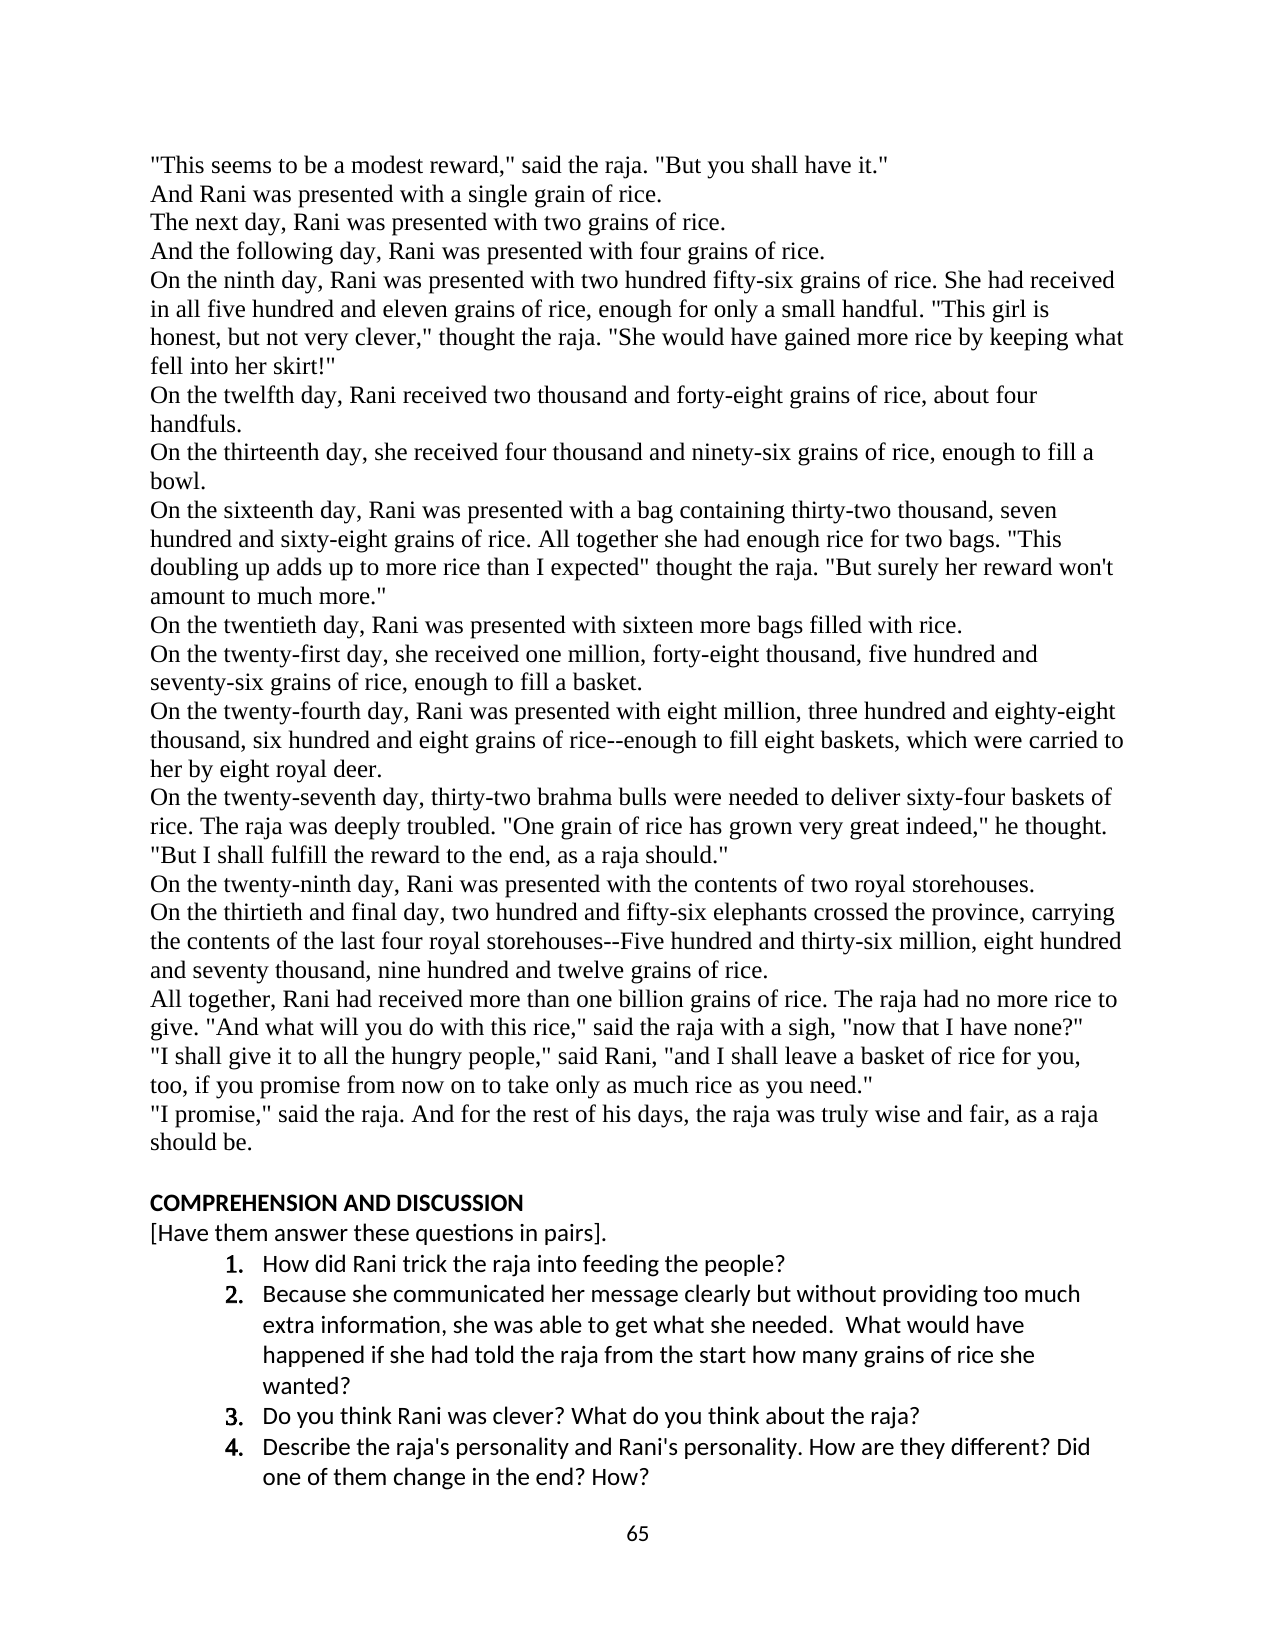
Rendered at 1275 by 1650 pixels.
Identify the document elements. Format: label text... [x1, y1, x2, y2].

text On the thirtieth and final day, two hundred and fifty-six elephants crossed the province, carrying the contents of the last four royal storehouses--Five hundred and thirty-six million, eight hundred and seventy thousand, nine hundred and twelve grains of rice. [150, 897, 1125, 984]
text On the twenty-first day, she received one million, forty-eight thousand, five hundred and seventy-six grains of rice, enough to fill a basket. [150, 639, 1125, 696]
text [Have them answer these questions in pairs]. [150, 1217, 1125, 1248]
text The next day, Rani was presented with two grains of rice. [150, 207, 1125, 236]
list Because she communicated her message clearly but without providing too much extra information, she was able to get what she needed. What would have happened if she had told the raja from the start how many grains of rice she wanted? [225, 1278, 1125, 1400]
text On the twentieth day, Rani was presented with sixteen more bags filled with rice. [150, 610, 1125, 639]
list Describe the raja's personality and Rani's personality. How are they different? Did one of them change in the end? How? [225, 1431, 1125, 1492]
text On the ninth day, Rani was presented with two hundred fifty-six grains of rice. She had received in all five hundred and eleven grains of rice, enough for only a small handful. "This girl is honest, but not very clever," thought the raja. "She would have gained more rice by keeping what fell into her skirt!" [150, 265, 1125, 380]
list How did Rani trick the raja into feeding the people? [225, 1248, 1125, 1278]
text And the following day, Rani was presented with four grains of rice. [150, 236, 1125, 265]
text "I shall give it to all the hungry people," said Rani, "and I shall leave a basket of rice for you, too, if you promise from now on to take only as much rice as you need." [150, 1041, 1125, 1099]
text On the twelfth day, Rani received two thousand and forty-eight grains of rice, about four handfuls. [150, 380, 1125, 437]
text On the thirteenth day, she received four thousand and ninety-six grains of rice, enough to fill a bowl. [150, 437, 1125, 495]
list Do you think Rani was clever? What do you think about the raja? [225, 1400, 1125, 1431]
text On the twenty-ninth day, Rani was presented with the contents of two royal storehouses. [150, 869, 1125, 897]
text COMPREHENSION AND DISCUSSION [150, 1187, 1125, 1217]
text On the twenty-fourth day, Rani was presented with eight million, three hundred and eighty-eight thousand, six hundred and eight grains of rice--enough to fill eight baskets, which were carried to her by eight royal deer. [150, 696, 1125, 782]
text "I promise," said the raja. And for the rest of his days, the raja was truly wise and fair, as a raja should be. [150, 1099, 1125, 1156]
text "This seems to be a modest reward," said the raja. "But you shall have it." [150, 150, 1125, 179]
text On the sixteenth day, Rani was presented with a bag containing thirty-two thousand, seven hundred and sixty-eight grains of rice. All together she had enough rice for two bags. "This doubling up adds up to more rice than I expected" thought the raja. "But surely her reward won't amount to much more." [150, 495, 1125, 610]
text On the twenty-seventh day, thirty-two brahma bulls were needed to deliver sixty-four baskets of rice. The raja was deeply troubled. "One grain of rice has grown very great indeed," he thought. "But I shall fulfill the reward to the end, as a raja should." [150, 782, 1125, 869]
text All together, Rani had received more than one billion grains of rice. The raja had no more rice to give. "And what will you do with this rice," said the raja with a sigh, "now that I have none?" [150, 984, 1125, 1041]
text And Rani was presented with a single grain of rice. [150, 179, 1125, 207]
